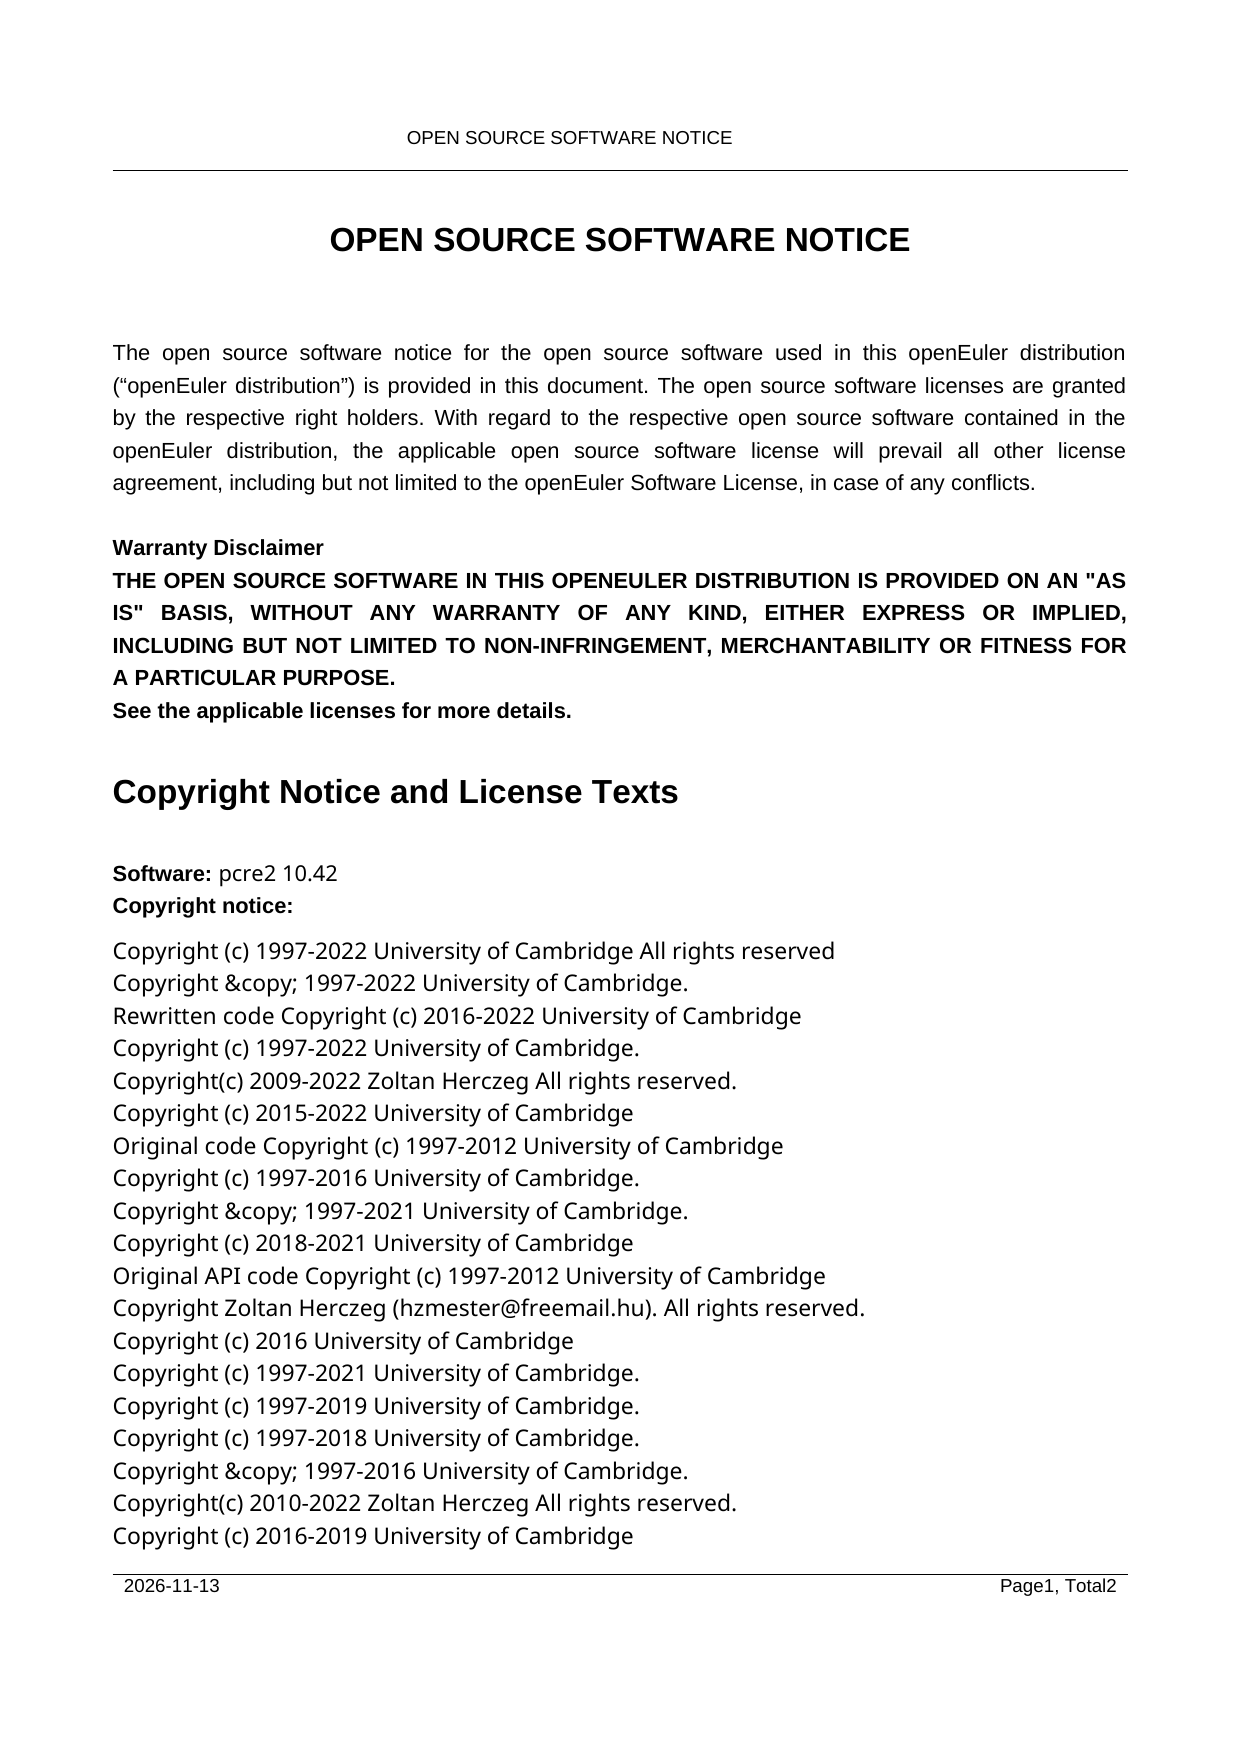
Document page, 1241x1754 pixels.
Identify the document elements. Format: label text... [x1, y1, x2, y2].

text Warranty Disclaimer [112, 531, 1128, 564]
title Software: pcre2 10.42 [112, 856, 1128, 889]
text The open source software notice for the open source software used in this openEuler distribution (“openEuler distribution”) is provided in this document. The open source software licenses are granted by the respective right holders. With regard to the respective open source software contained in the openEuler distribution, the applicable open source software license will prevail all other license agreement, including but not limited to the openEuler Software License, in case of any conflicts. [112, 336, 1128, 499]
text OPEN SOURCE SOFTWARE NOTICE [112, 206, 1128, 271]
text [112, 934, 1128, 1551]
text Copyright notice: [112, 889, 1128, 921]
text THE OPEN SOURCE SOFTWARE IN THIS OPENEULER DISTRIBUTION IS PROVIDED ON AN "AS IS" BASIS, WITHOUT ANY WARRANTY OF ANY KIND, EITHER EXPRESS OR IMPLIED, INCLUDING BUT NOT LIMITED TO NON-INFRINGEMENT, MERCHANTABILITY OR FITNESS FOR A PARTICULAR PURPOSE. See the applicable licenses for more details. [112, 564, 1128, 726]
text Copyright Notice and License Texts [112, 759, 1128, 824]
